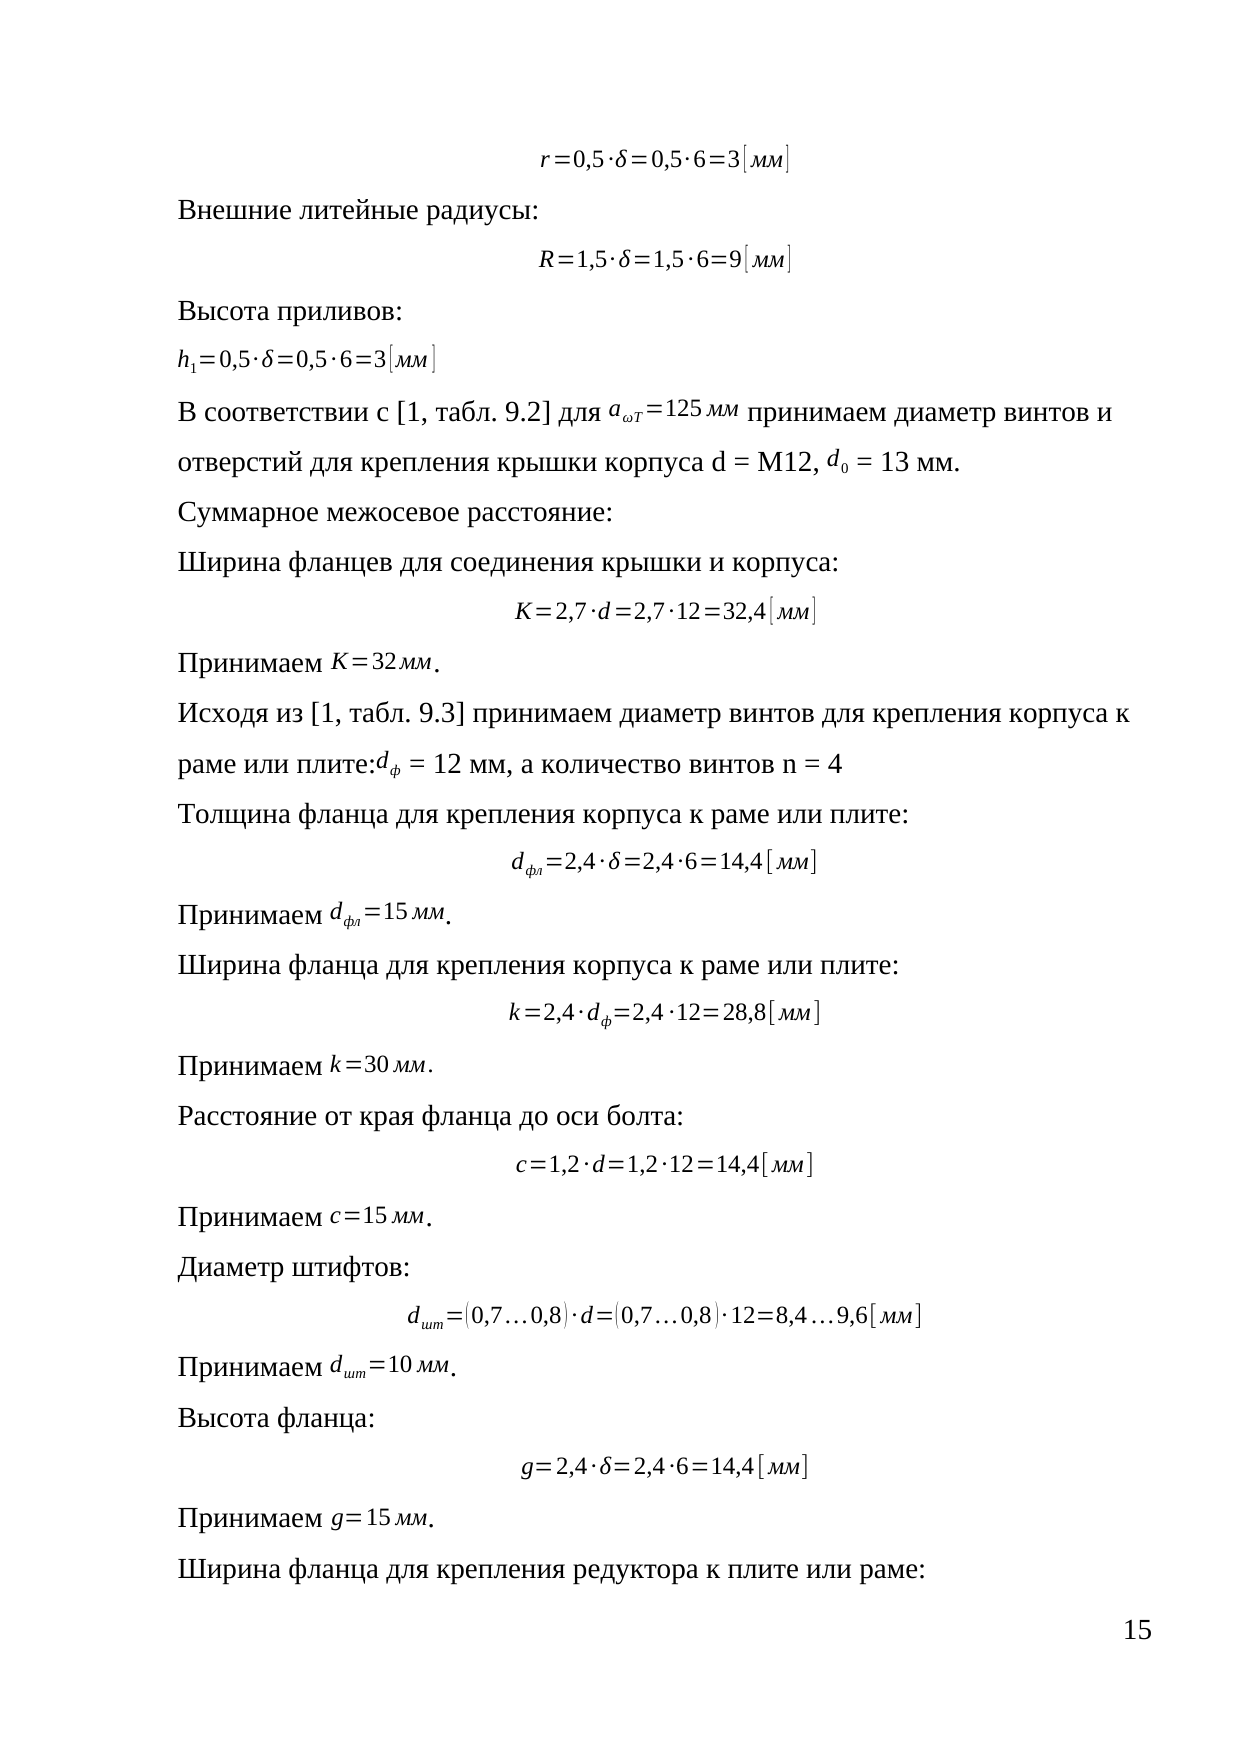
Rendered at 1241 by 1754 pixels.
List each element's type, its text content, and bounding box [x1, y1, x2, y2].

text Принимаем [177, 1048, 1152, 1081]
text Толщина фланца для крепления корпуса к раме или плите: [177, 796, 1152, 830]
text Высота фланца: [177, 1400, 1152, 1433]
text В соответствии с [1, табл. 9.2] для принимаем диаметр винтов и отверстий для крепления крышки корпуса d = M12, = 13 мм. [177, 394, 1152, 477]
text Принимаем . [177, 1349, 1152, 1383]
text Диаметр штифтов: [177, 1249, 1152, 1282]
text Принимаем . [177, 897, 1152, 930]
text Принимаем . [177, 645, 1152, 679]
text Внешние литейные радиусы: [177, 192, 1152, 226]
text Ширина фланца для крепления корпуса к раме или плите: [177, 947, 1152, 981]
text Суммарное межосевое расстояние: [177, 494, 1152, 528]
text Ширина фланца для крепления редуктора к плите или раме: [177, 1551, 1152, 1584]
text Расстояние от края фланца до оси болта: [177, 1098, 1152, 1132]
text Принимаем . [177, 1199, 1152, 1232]
text Высота приливов: [177, 293, 1152, 327]
text Исходя из [1, табл. 9.3] принимаем диаметр винтов для крепления корпуса к раме или плите: = 12 мм, а количество винтов n = 4 [177, 696, 1152, 779]
text Принимаем . [177, 1501, 1152, 1534]
text Ширина фланцев для соединения крышки и корпуса: [177, 544, 1152, 578]
